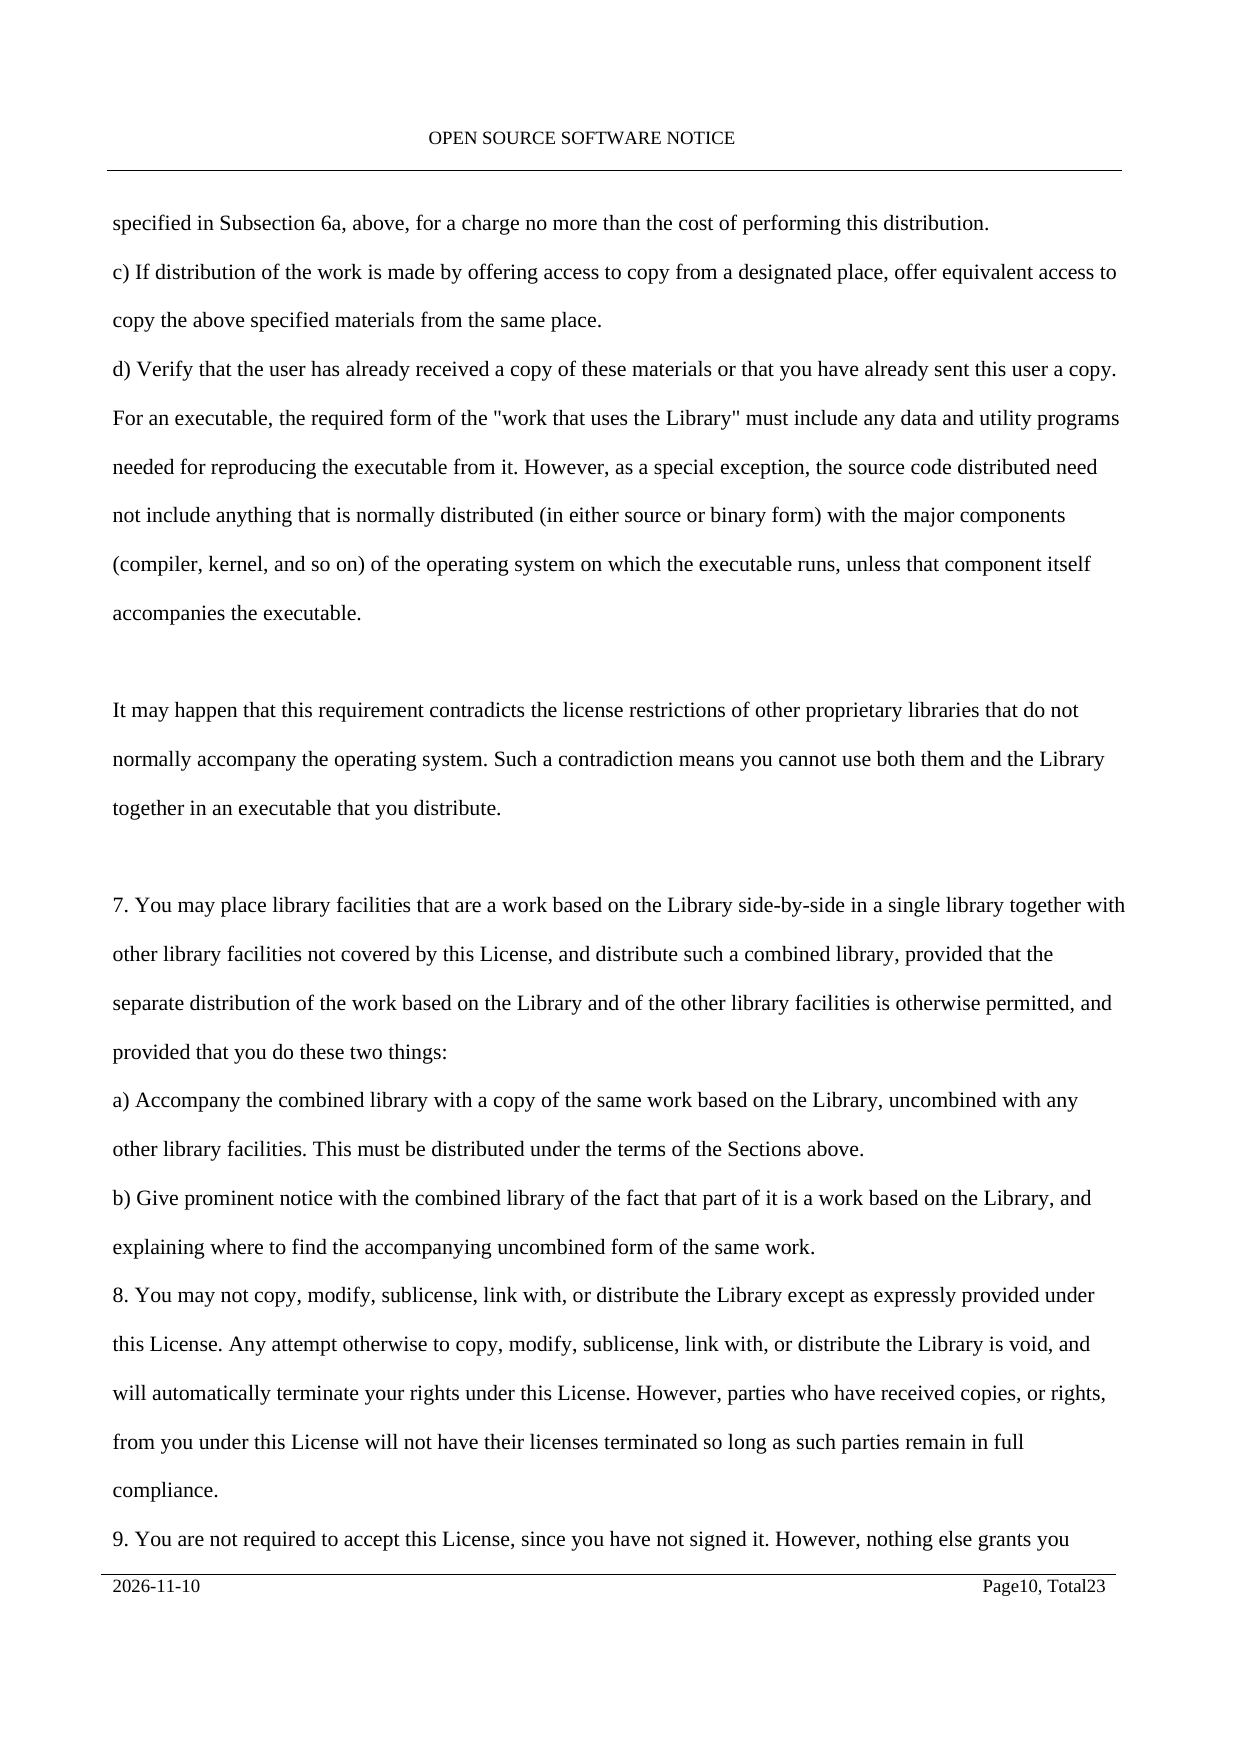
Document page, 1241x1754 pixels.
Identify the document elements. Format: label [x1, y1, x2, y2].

text [112, 206, 1128, 1555]
